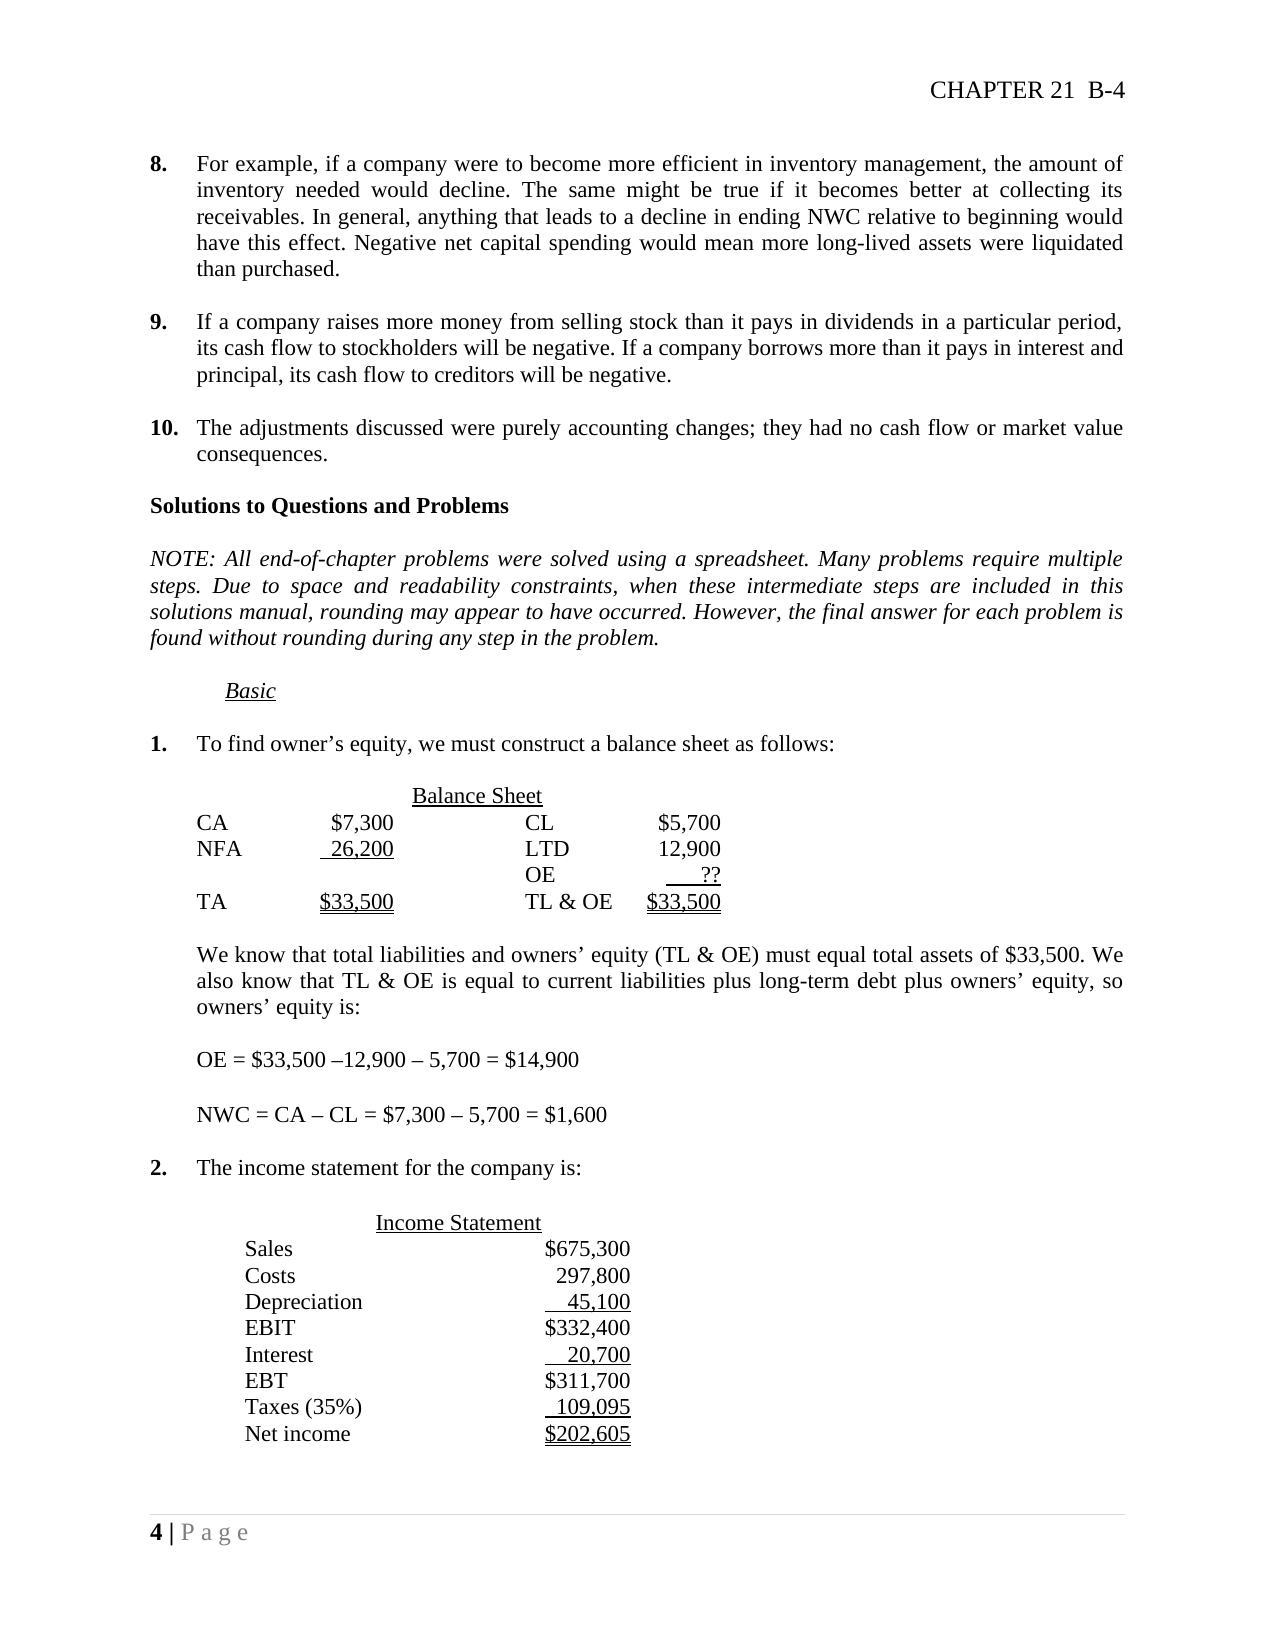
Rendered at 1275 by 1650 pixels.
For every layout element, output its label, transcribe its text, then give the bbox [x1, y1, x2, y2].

text EBIT $332,400 [150, 1314, 1125, 1341]
text 9. If a company raises more money from selling stock than it pays in dividends in a particular period, its cash flow to stockholders will be negative. If a company borrows more than it pays in interest and principal, its cash flow to creditors will be negative. [150, 308, 1125, 387]
text EBT $311,700 [150, 1367, 1125, 1393]
text TA $33,500 TL & OE $33,500 [150, 888, 1125, 914]
text 1. To find owner’s equity, we must construct a balance sheet as follows: [150, 730, 1125, 756]
text Costs 297,800 [150, 1262, 1125, 1288]
text Solutions to Questions and Problems [150, 493, 1125, 519]
text Net income $202,605 [150, 1420, 1125, 1446]
text NOTE: All end-of-chapter problems were solved using a spreadsheet. Many problems require multiple steps. Due to space and readability constraints, when these intermediate steps are included in this solutions manual, rounding may appear to have occurred. However, the final answer for each problem is found without rounding during any step in the problem. [150, 545, 1125, 651]
text NFA 26,200 LTD 12,900 [150, 835, 1125, 862]
text Depreciation 45,100 [150, 1288, 1125, 1314]
text Interest 20,700 [150, 1341, 1125, 1367]
text NWC = CA – CL = $7,300 – 5,700 = $1,600 [150, 1101, 1125, 1127]
text Income Statement [150, 1209, 1125, 1235]
text 8. For example, if a company were to become more efficient in inventory management, the amount of inventory needed would decline. The same might be true if it becomes better at collecting its receivables. In general, anything that leads to a decline in ending NWC relative to beginning would have this effect. Negative net capital spending would mean more long-lived assets were liquidated than purchased. [150, 150, 1125, 282]
text Sales $675,300 [150, 1235, 1125, 1262]
text 2. The income statement for the company is: [150, 1154, 1125, 1180]
text Basic [150, 677, 1125, 703]
text 10. The adjustments discussed were purely accounting changes; they had no cash flow or market value consequences. [150, 413, 1125, 466]
text CA $7,300 CL $5,700 [150, 809, 1125, 835]
text Taxes (35%) 109,095 [150, 1393, 1125, 1420]
text OE ?? [150, 862, 1125, 888]
text We know that total liabilities and owners’ equity (TL & OE) must equal total assets of $33,500. We also know that TL & OE is equal to current liabilities plus long-term debt plus owners’ equity, so owners’ equity is: [150, 941, 1125, 1020]
text OE = $33,500 –12,900 – 5,700 = $14,900 [150, 1046, 1125, 1072]
text Balance Sheet [150, 782, 1125, 809]
